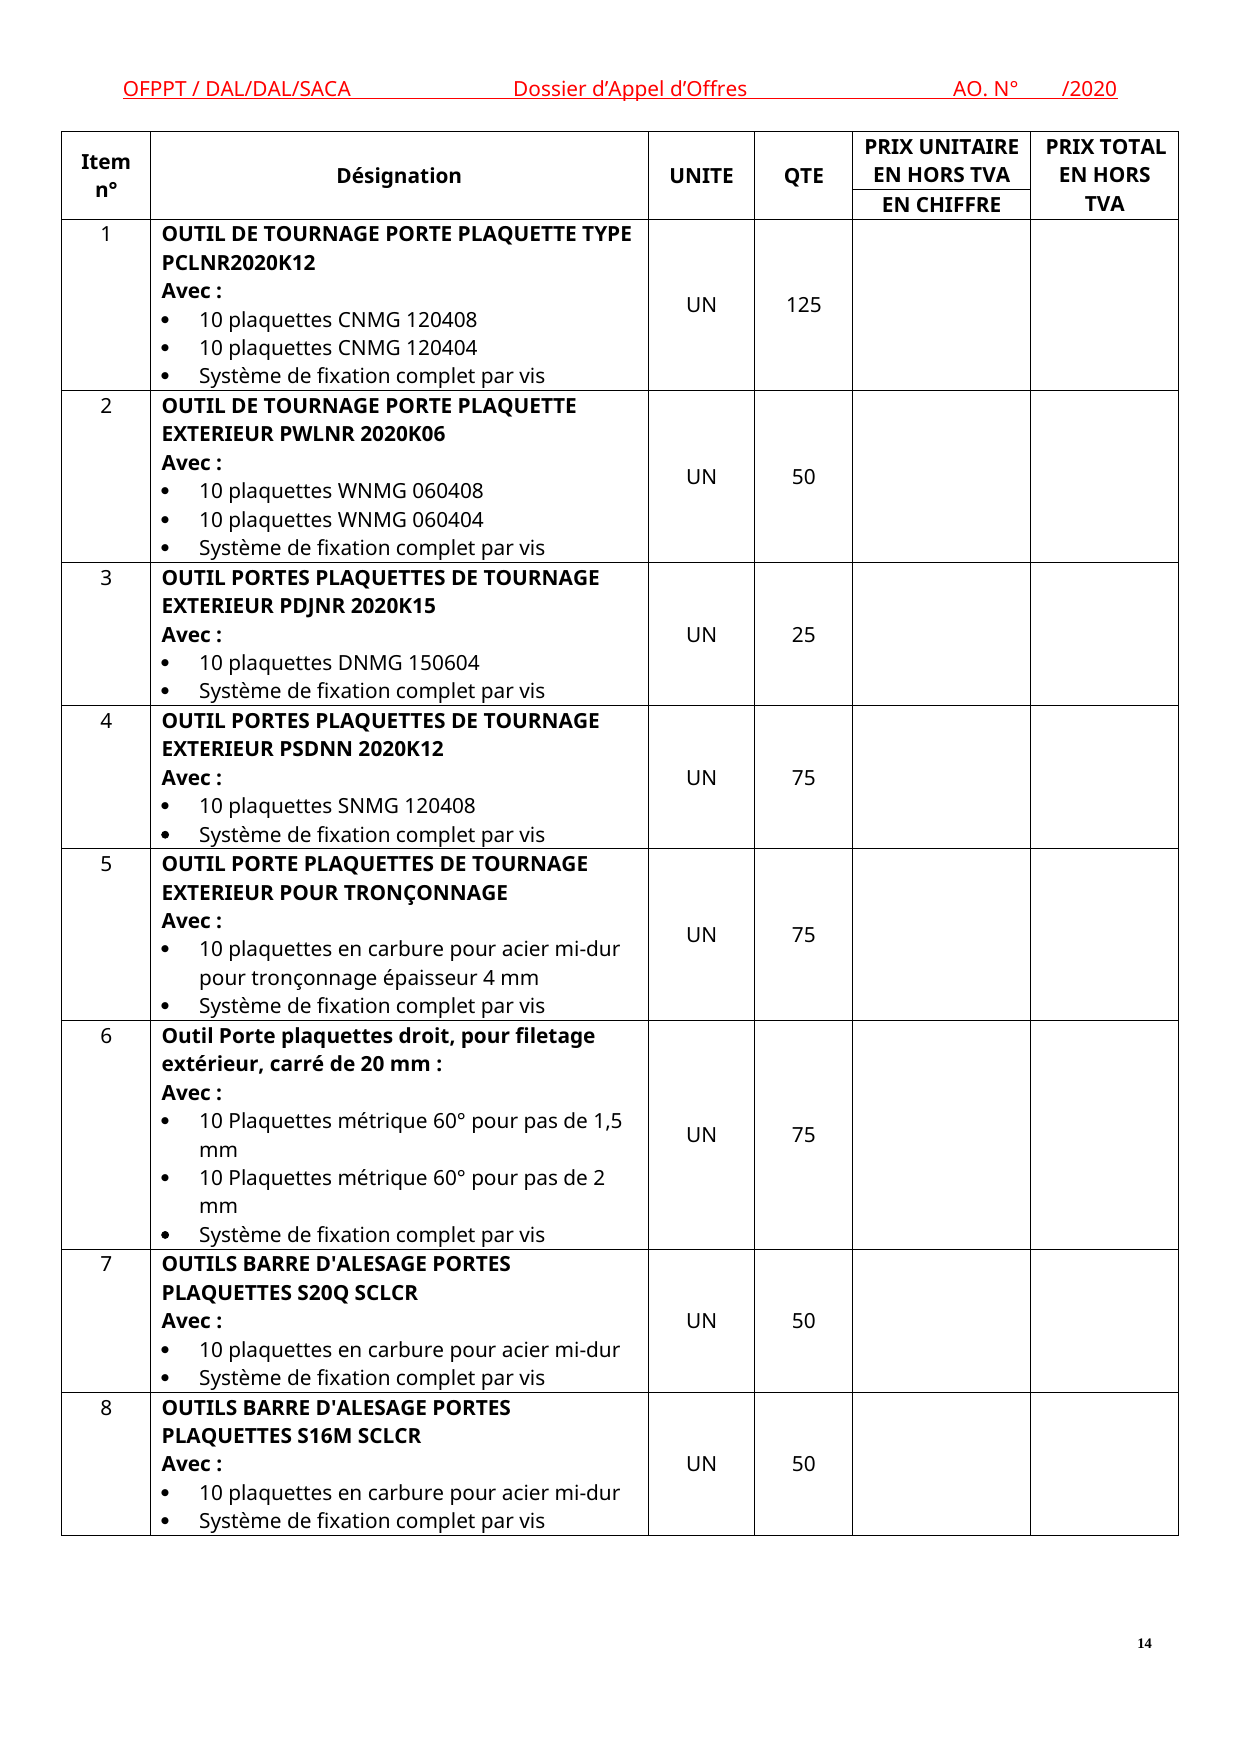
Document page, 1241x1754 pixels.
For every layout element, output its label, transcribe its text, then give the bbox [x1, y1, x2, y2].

table_header QTE [755, 132, 852, 218]
table_header PRIX UNITAIRE EN HORS TVA [853, 132, 1030, 189]
table_cell [1031, 1021, 1178, 1248]
table_cell 50 [755, 391, 852, 562]
table_cell 1 [62, 220, 150, 390]
table_cell UN [649, 1250, 754, 1392]
table_cell 4 [62, 706, 150, 848]
table_cell 50 [755, 1250, 852, 1392]
table_cell 75 [755, 849, 852, 1020]
table_header Item n° [62, 132, 150, 218]
table_cell [1031, 1393, 1178, 1535]
table_cell OUTIL PORTES PLAQUETTES DE TOURNAGE EXTERIEUR PDJNR 2020K15 Avec : 10 plaquettes DNMG 150604 Système de fixation complet par vis [151, 563, 648, 705]
table_cell 125 [755, 220, 852, 390]
table_cell UN [649, 220, 754, 390]
table_cell 8 [62, 1393, 150, 1535]
table_header PRIX TOTAL EN HORS TVA [1031, 132, 1178, 218]
table_cell [853, 849, 1030, 1020]
table_header Désignation [151, 132, 648, 218]
table_cell 3 [62, 563, 150, 705]
table_cell [853, 706, 1030, 848]
table_cell [1031, 220, 1178, 390]
table_cell 6 [62, 1021, 150, 1248]
table_cell [1031, 563, 1178, 705]
table_header UNITE [649, 132, 754, 218]
table_cell UN [649, 706, 754, 848]
table_cell 75 [755, 706, 852, 848]
table_cell [1031, 849, 1178, 1020]
table_cell [1031, 391, 1178, 562]
table_cell UN [649, 1393, 754, 1535]
table_cell UN [649, 563, 754, 705]
table_cell 2 [62, 391, 150, 562]
table_cell OUTIL DE TOURNAGE PORTE PLAQUETTE TYPE PCLNR2020K12 Avec : 10 plaquettes CNMG 120408 10 plaquettes CNMG 120404 Système de fixation complet par vis [151, 220, 648, 390]
table_cell OUTILS BARRE D'ALESAGE PORTES PLAQUETTES S16M SCLCR Avec : 10 plaquettes en carbure pour acier mi-dur Système de fixation complet par vis [151, 1393, 648, 1535]
table_cell UN [649, 391, 754, 562]
table_cell OUTILS BARRE D'ALESAGE PORTES PLAQUETTES S20Q SCLCR Avec : 10 plaquettes en carbure pour acier mi-dur Système de fixation complet par vis [151, 1250, 648, 1392]
table_cell 25 [755, 563, 852, 705]
table_cell EN CHIFFRE [853, 190, 1030, 218]
table_cell [853, 1021, 1030, 1248]
table_cell [853, 1393, 1030, 1535]
table_cell Outil Porte plaquettes droit, pour filetage extérieur, carré de 20 mm : Avec : 10 Plaquettes métrique 60° pour pas de 1,5 mm 10 Plaquettes métrique 60° pour pas de 2 mm Système de fixation complet par vis [151, 1021, 648, 1248]
table_cell [1031, 706, 1178, 848]
table_cell UN [649, 849, 754, 1020]
table_cell 75 [755, 1021, 852, 1248]
table_cell 7 [62, 1250, 150, 1392]
table_cell [853, 1250, 1030, 1392]
table_cell OUTIL DE TOURNAGE PORTE PLAQUETTE EXTERIEUR PWLNR 2020K06 Avec : 10 plaquettes WNMG 060408 10 plaquettes WNMG 060404 Système de fixation complet par vis [151, 391, 648, 562]
table_cell [853, 563, 1030, 705]
table_cell OUTIL PORTES PLAQUETTES DE TOURNAGE EXTERIEUR PSDNN 2020K12 Avec : 10 plaquettes SNMG 120408 Système de fixation complet par vis [151, 706, 648, 848]
table_cell 50 [755, 1393, 852, 1535]
table_cell 5 [62, 849, 150, 1020]
table_cell [853, 391, 1030, 562]
table_cell OUTIL PORTE PLAQUETTES DE TOURNAGE EXTERIEUR POUR TRONÇONNAGE Avec : 10 plaquettes en carbure pour acier mi-dur pour tronçonnage épaisseur 4 mm Système de fixation complet par vis [151, 849, 648, 1020]
table_cell UN [649, 1021, 754, 1248]
table_cell [853, 220, 1030, 390]
table_cell [1031, 1250, 1178, 1392]
